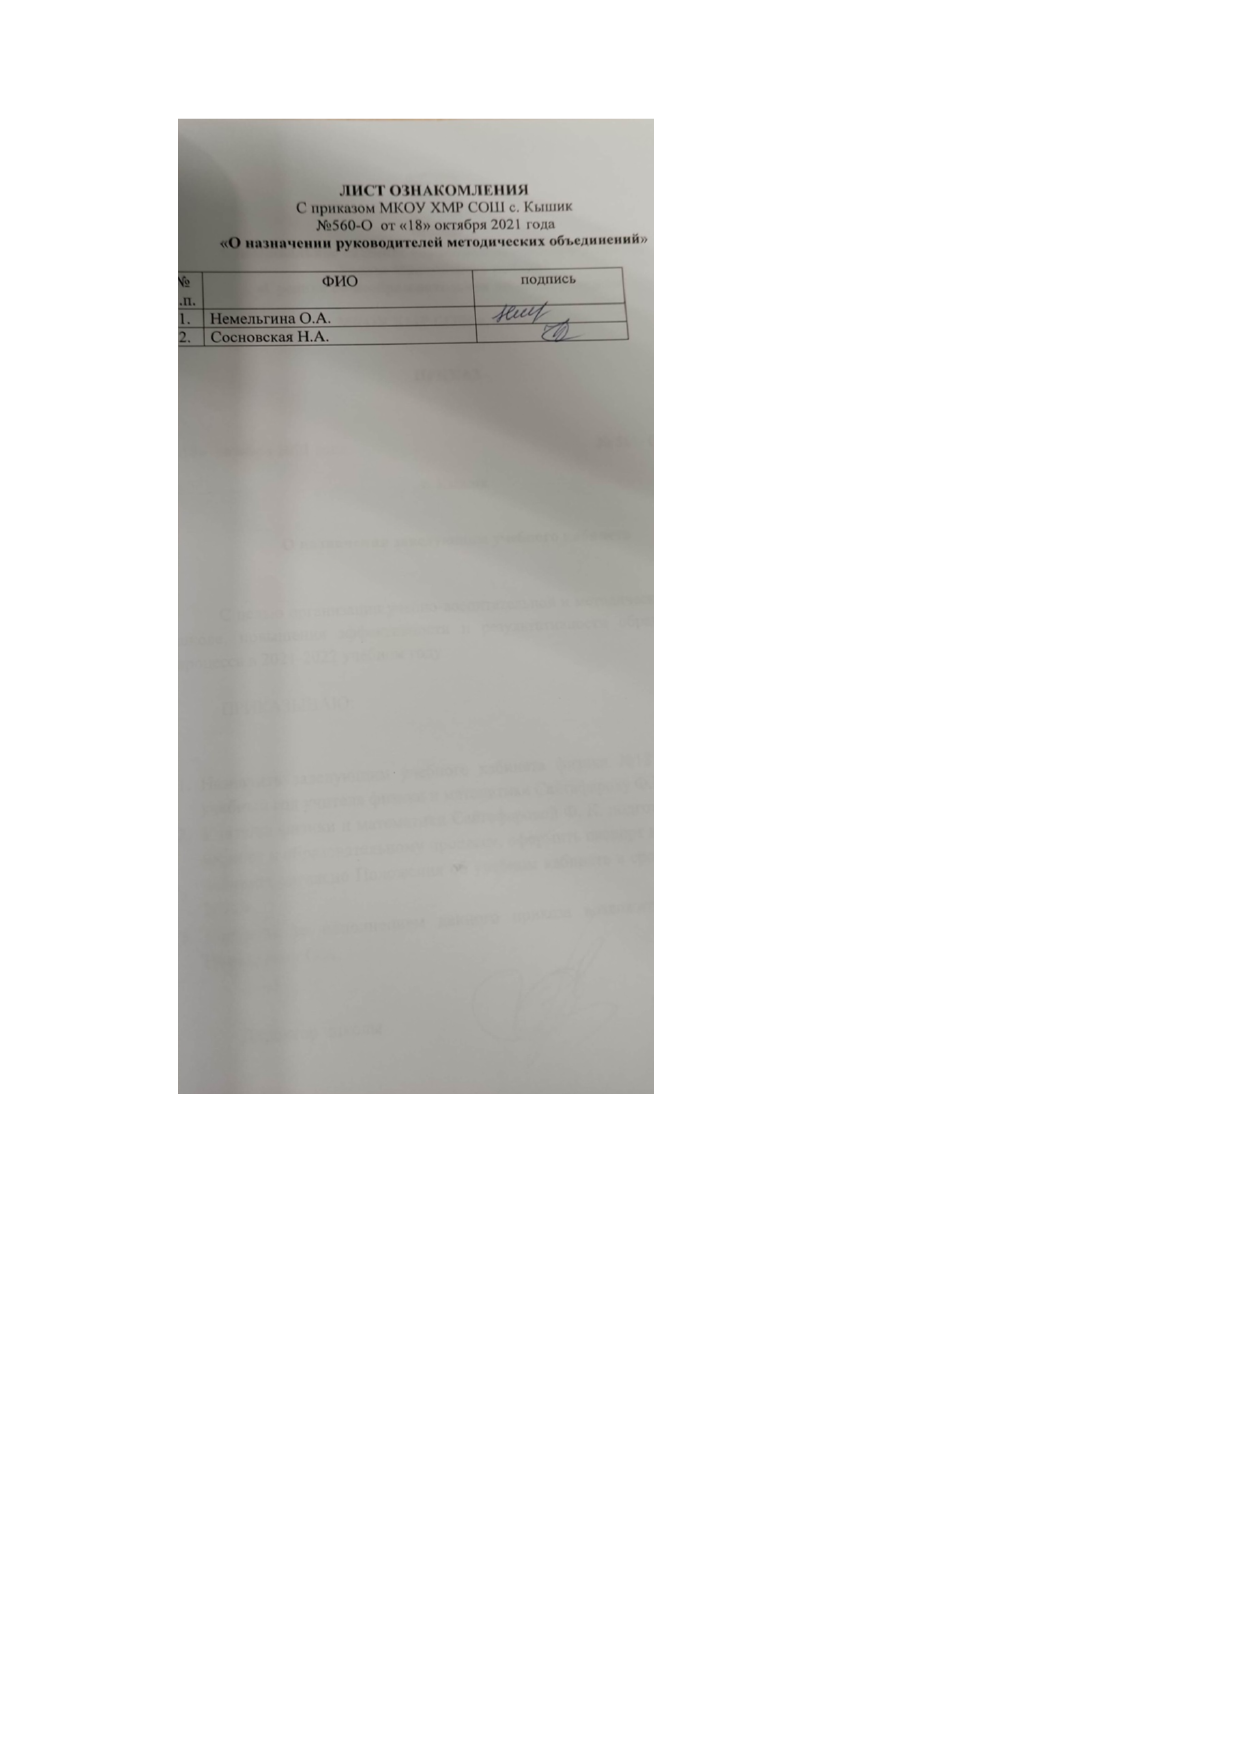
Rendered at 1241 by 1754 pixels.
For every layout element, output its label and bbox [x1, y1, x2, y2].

picture [178, 120, 654, 1094]
